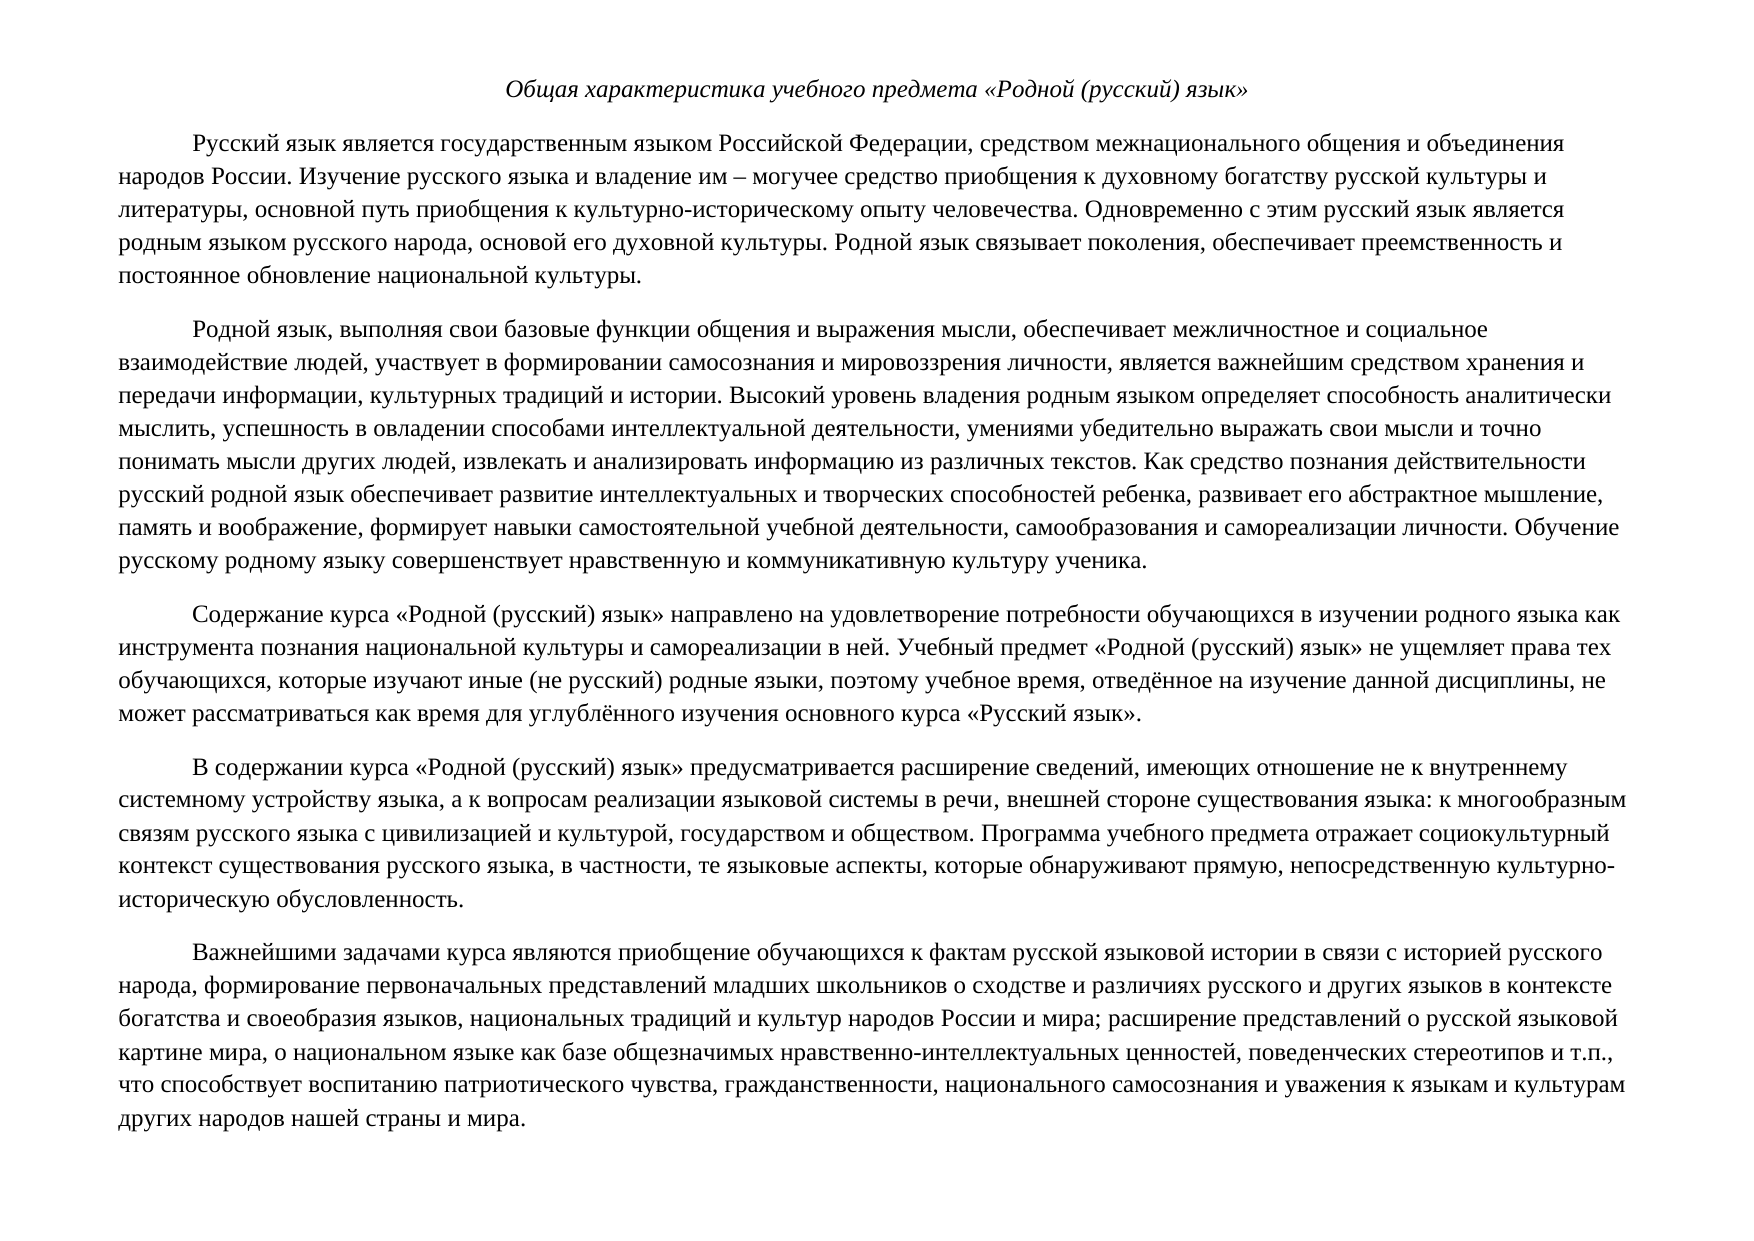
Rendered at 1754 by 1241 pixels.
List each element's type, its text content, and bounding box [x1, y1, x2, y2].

text Важнейшими задачами курса являются приобщение обучающихся к фактам русской языковой истории в связи с историей русского народа, формирование первоначальных представлений младших школьников о сходстве и различиях русского и других языков в контексте богатства и своеобразия языков, национальных традиций и культур народов России и мира; расширение представлений о русской языковой картине мира, о национальном языке как базе общезначимых нравственно-интеллектуальных ценностей, поведенческих стереотипов и т.п., что способствует воспитанию патриотического чувства, гражданственности, национального самосознания и уважения к языкам и культурам других народов нашей страны и мира. [118, 937, 1636, 1131]
text Общая характеристика учебного предмета «Родной (русский) язык» [118, 74, 1636, 103]
text Содержание курса «Родной (русский) язык» направлено на удовлетворение потребности обучающихся в изучении родного языка как инструмента познания национальной культуры и самореализации в ней. Учебный предмет «Родной (русский) язык» не ущемляет права тех обучающихся, которые изучают иные (не русский) родные языки, поэтому учебное время, отведённое на изучение данной дисциплины, не может рассматриваться как время для углублённого изучения основного курса «Русский язык». [118, 599, 1636, 726]
text Родной язык, выполняя свои базовые функции общения и выражения мысли, обеспечивает межличностное и социальное взаимодействие людей, участвует в формировании самосознания и мировоззрения личности, является важнейшим средством хранения и передачи информации, культурных традиций и истории. Высокий уровень владения родным языком определяет способность аналитически мыслить, успешность в овладении способами интеллектуальной деятельности, умениями убедительно выражать свои мысли и точно понимать мысли других людей, извлекать и анализировать информацию из различных текстов. Как средство познания действительности русский родной язык обеспечивает развитие интеллектуальных и творческих способностей ребенка, развивает его абстрактное мышление, память и воображение, формирует навыки самостоятельной учебной деятельности, самообразования и самореализации личности. Обучение русскому родному языку совершенствует нравственную и коммуникативную культуру ученика. [118, 314, 1636, 573]
text Русский язык является государственным языком Российской Федерации, средством межнационального общения и объединения народов России. Изучение русского языка и владение им – могучее средство приобщения к духовному богатству русской культуры и литературы, основной путь приобщения к культурно-историческому опыту человечества. Одновременно с этим русский язык является родным языком русского народа, основой его духовной культуры. Родной язык связывает поколения, обеспечивает преемственность и постоянное обновление национальной культуры. [118, 128, 1636, 288]
text В содержании курса «Родной (русский) язык» предусматривается расширение сведений, имеющих отношение не к внутреннему системному устройству языка, а к вопросам реализации языковой системы в речи‚ внешней стороне существования языка: к многообразным связям русского языка с цивилизацией и культурой, государством и обществом. Программа учебного предмета отражает социокультурный контекст существования русского языка, в частности, те языковые аспекты, которые обнаруживают прямую, непосредственную культурно-историческую обусловленность. [118, 752, 1636, 912]
